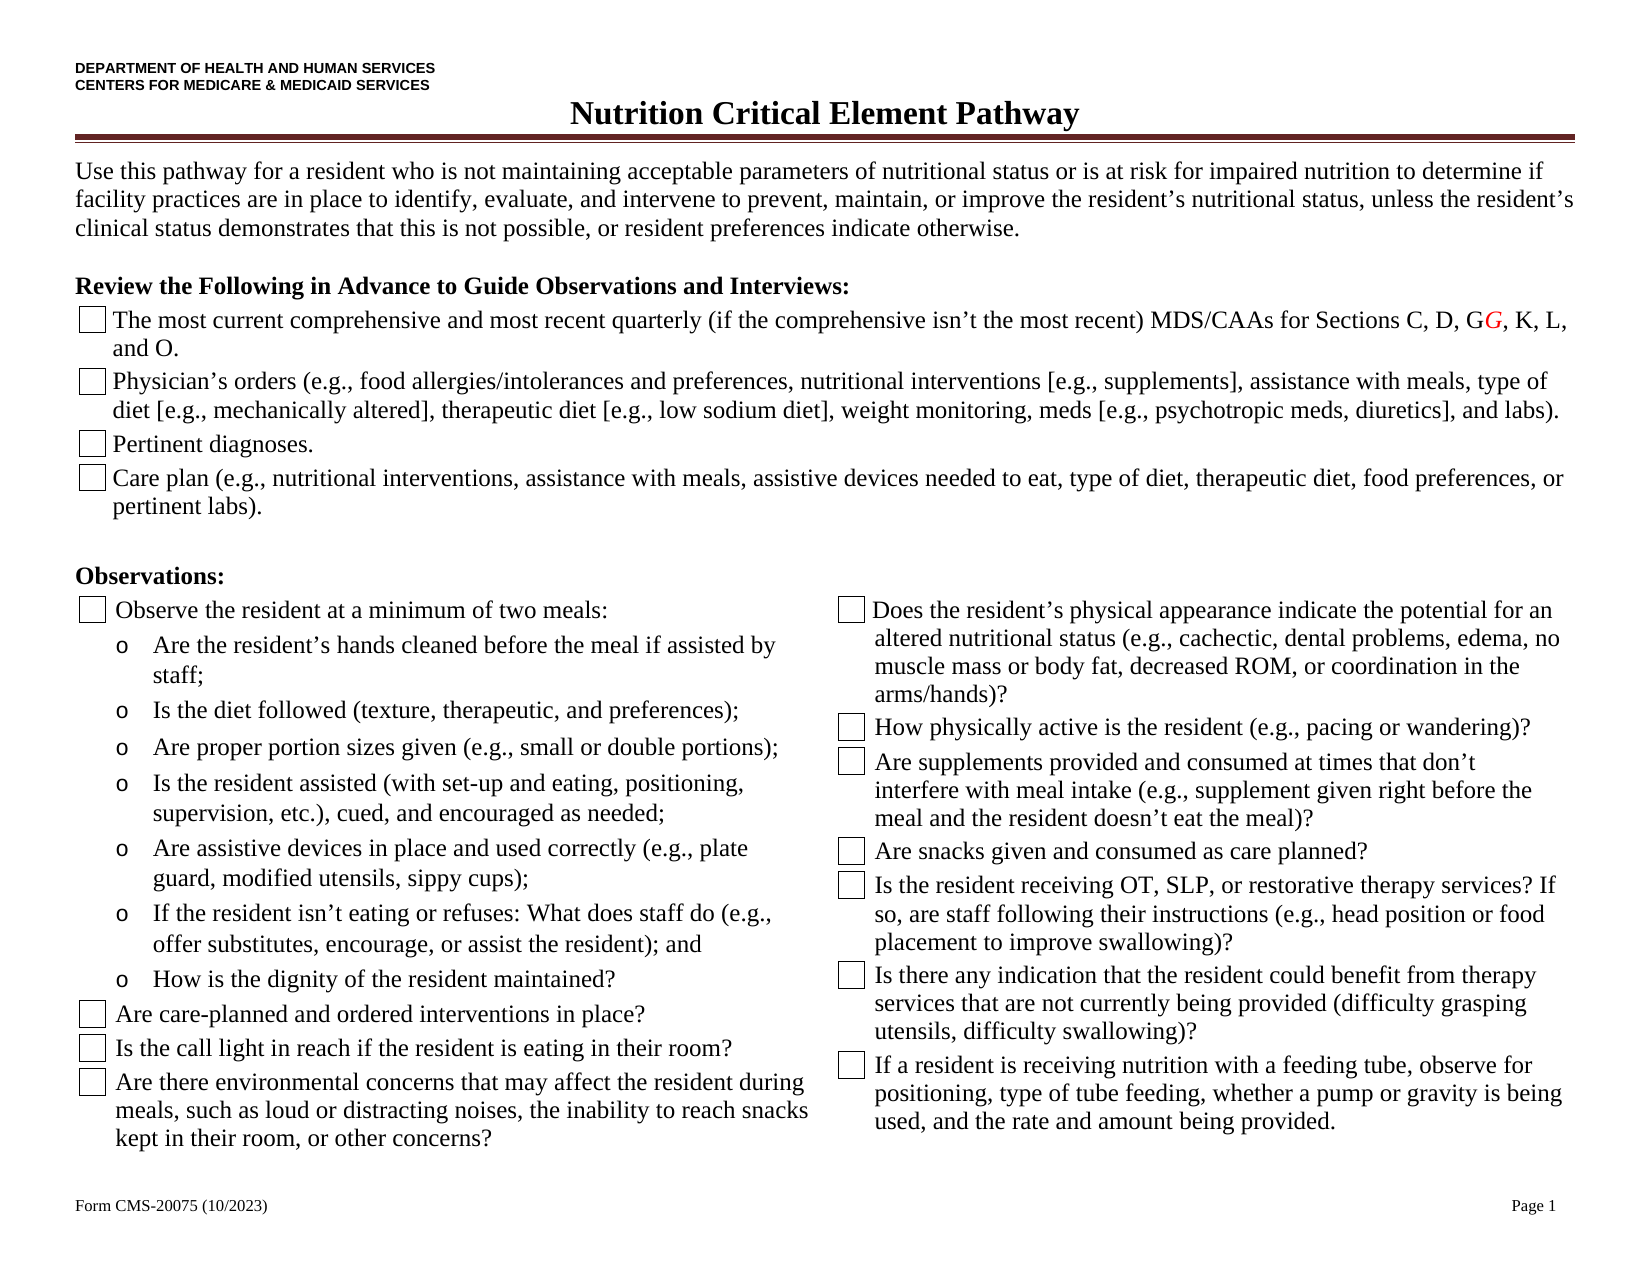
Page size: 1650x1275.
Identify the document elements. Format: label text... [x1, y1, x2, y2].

text Use this pathway for a resident who is not maintaining acceptable parameters of nutritional status or is at risk for impaired nutrition to determine if facility practices are in place to identify, evaluate, and intervene to prevent, maintain, or improve the resident’s nutritional status, unless the resident’s clinical status demonstrates that this is not possible, or resident preferences indicate otherwise. [75, 156, 1575, 242]
text The most current comprehensive and most recent quarterly (if the comprehensive isn’t the most recent) MDS/CAAs for Sections C, D, GG, K, L, and O. [78, 306, 1575, 362]
text Observations: [75, 561, 1575, 589]
text Care plan (e.g., nutritional interventions, assistance with meals, assistive devices needed to eat, type of diet, therapeutic diet, food preferences, or pertinent labs). [78, 464, 1575, 519]
table_header Observe the resident at a minimum of two meals: Are the resident’s hands cleaned before the meal if assisted by staff; Is the diet followed (texture, therapeutic, and preferences); Are proper portion sizes given (e.g., small or double portions); Is the resident assisted (with set-up and eating, positioning, supervision, etc.), cued, and encouraged as needed; Are assistive devices in place and used correctly (e.g., plate guard, modified utensils, sippy cups); If the resident isn’t eating or refuses: What does staff do (e.g., offer substitutes, encourage, or assist the resident); and How is the dignity of the resident maintained? Are care-planned and ordered interventions in place? Is the call light in reach if the resident is eating in their room? Are there environmental concerns that may affect the resident during meals, such as loud or distracting noises, the inability to reach snacks kept in their room, or other concerns? [66, 590, 825, 1158]
text Physician’s orders (e.g., food allergies/intolerances and preferences, nutritional interventions [e.g., supplements], assistance with meals, type of diet [e.g., mechanically altered], therapeutic diet [e.g., low sodium diet], weight monitoring, meds [e.g., psychotropic meds, diuretics], and labs). [78, 368, 1575, 423]
table_header Does the resident’s physical appearance indicate the potential for an altered nutritional status (e.g., cachectic, dental problems, edema, no muscle mass or body fat, decreased ROM, or coordination in the arms/hands)? How physically active is the resident (e.g., pacing or wandering)? Are supplements provided and consumed at times that don’t interfere with meal intake (e.g., supplement given right before the meal and the resident doesn’t eat the meal)? Are snacks given and consumed as care planned? Is the resident receiving OT, SLP, or restorative therapy services? If so, are staff following their instructions (e.g., head position or food placement to improve swallowing)? Is there any indication that the resident could benefit from therapy services that are not currently being provided (difficulty grasping utensils, difficulty swallowing)? If a resident is receiving nutrition with a feeding tube, observe for positioning, type of tube feeding, whether a pump or gravity is being used, and the rate and amount being provided. [825, 590, 1575, 1158]
text Review the Following in Advance to Guide Observations and Interviews: [75, 271, 1575, 299]
text Pertinent diagnoses. [78, 430, 1575, 458]
